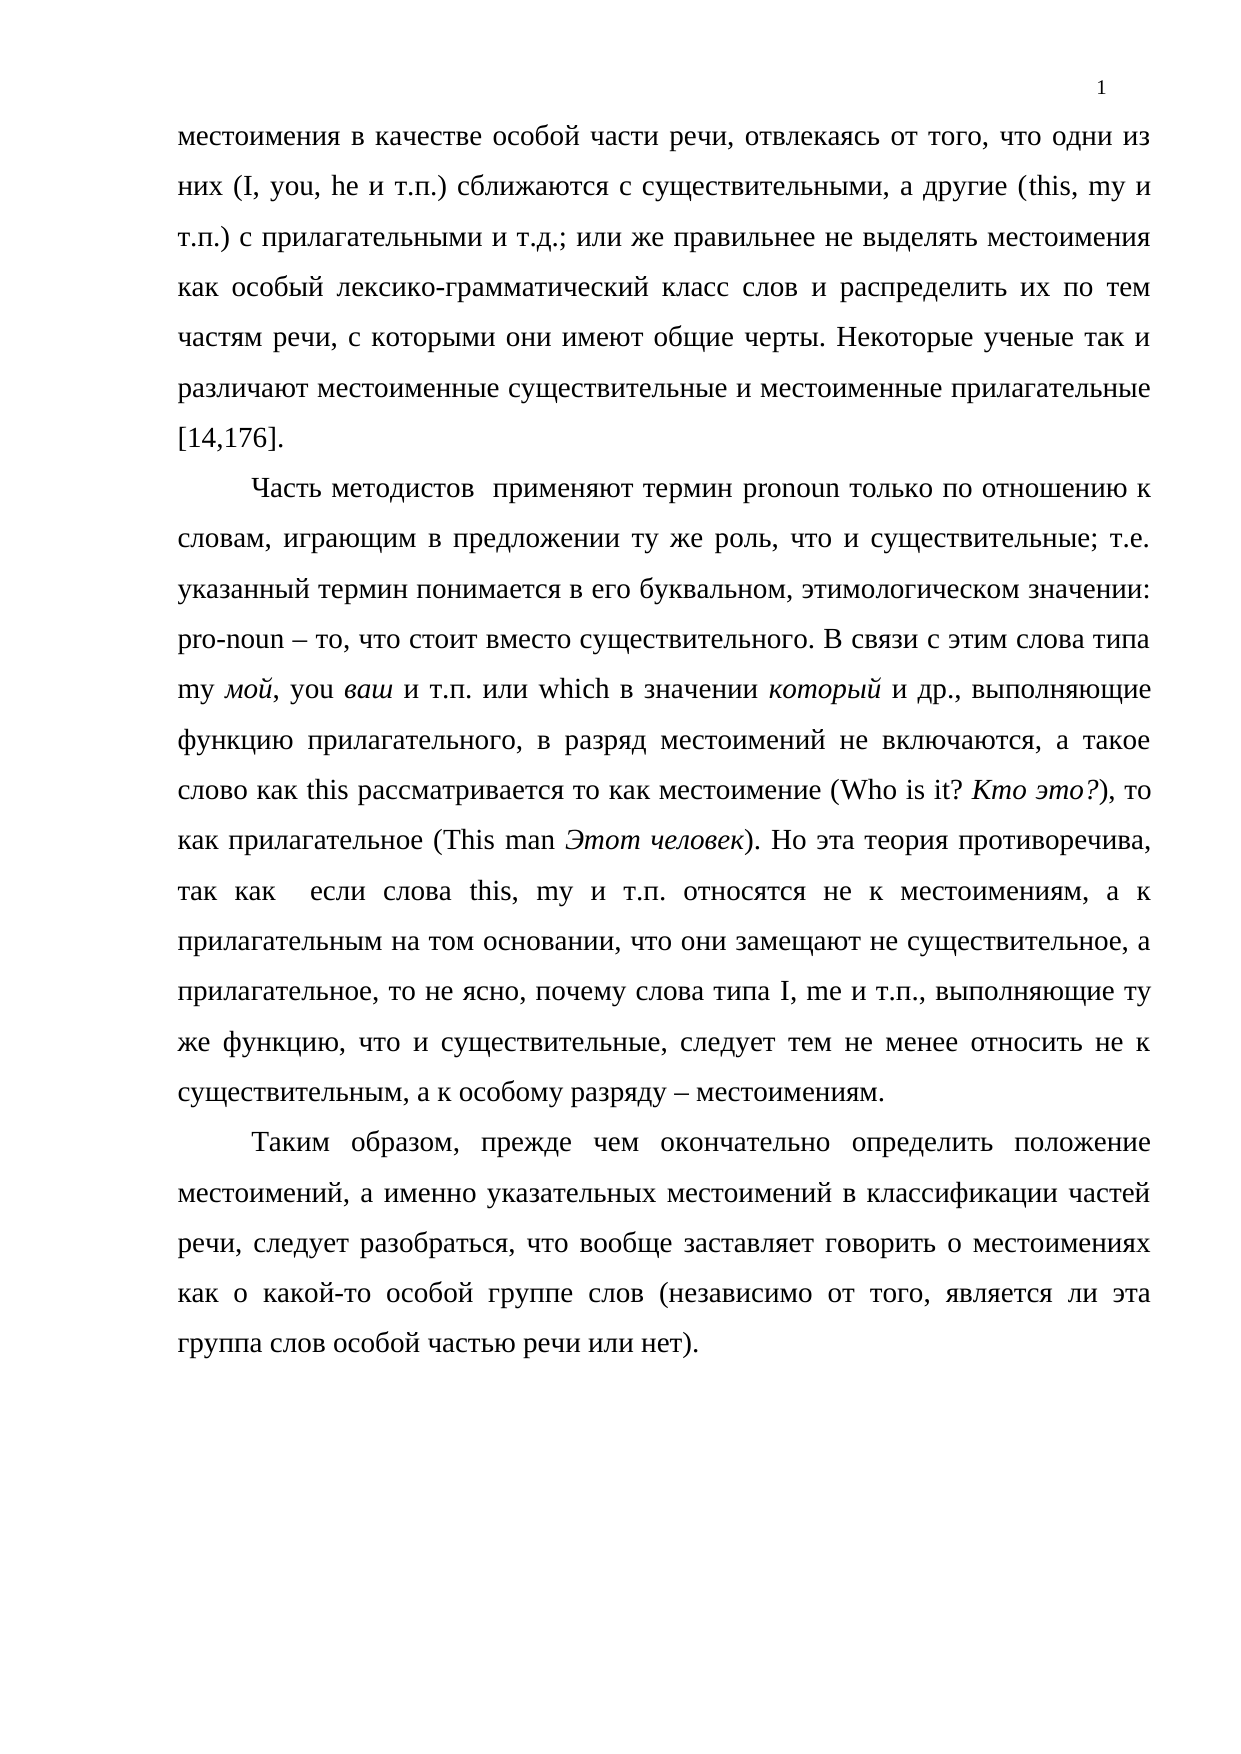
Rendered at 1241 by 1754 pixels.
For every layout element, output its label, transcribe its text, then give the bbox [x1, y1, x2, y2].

text Таким образом, прежде чем окончательно определить положение местоимений, а именно указательных местоимений в классификации частей речи, следует разобраться, что вообще заставляет говорить о местоимениях как о какой-то особой группе слов (независимо от того, является ли эта группа слов особой частью речи или нет). [177, 1124, 1152, 1359]
text Часть методистов применяют термин pronoun только по отношению к словам, играющим в предложении ту же роль, что и существительные; т.е. указанный термин понимается в его буквальном, этимологическом значении: pro-noun – то, что стоит вместо существительного. В связи с этим слова типа my мой, you ваш и т.п. или which в значении который и др., выполняющие функцию прилагательного, в разряд местоимений не включаются, а такое слово как this рассматривается то как местоимение (Who is it? Кто это?), то как прилагательное (This man Этот человек). Но эта теория противоречива, так как если слова this, my и т.п. относятся не к местоимениям, а к прилагательным на том основании, что они замещают не существительное, а прилагательное, то не ясно, почему слова типа I, me и т.п., выполняющие ту же функцию, что и существительные, следует тем не менее относить не к существительным, а к особому разряду – местоимениям. [177, 470, 1152, 1108]
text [177, 118, 1152, 453]
